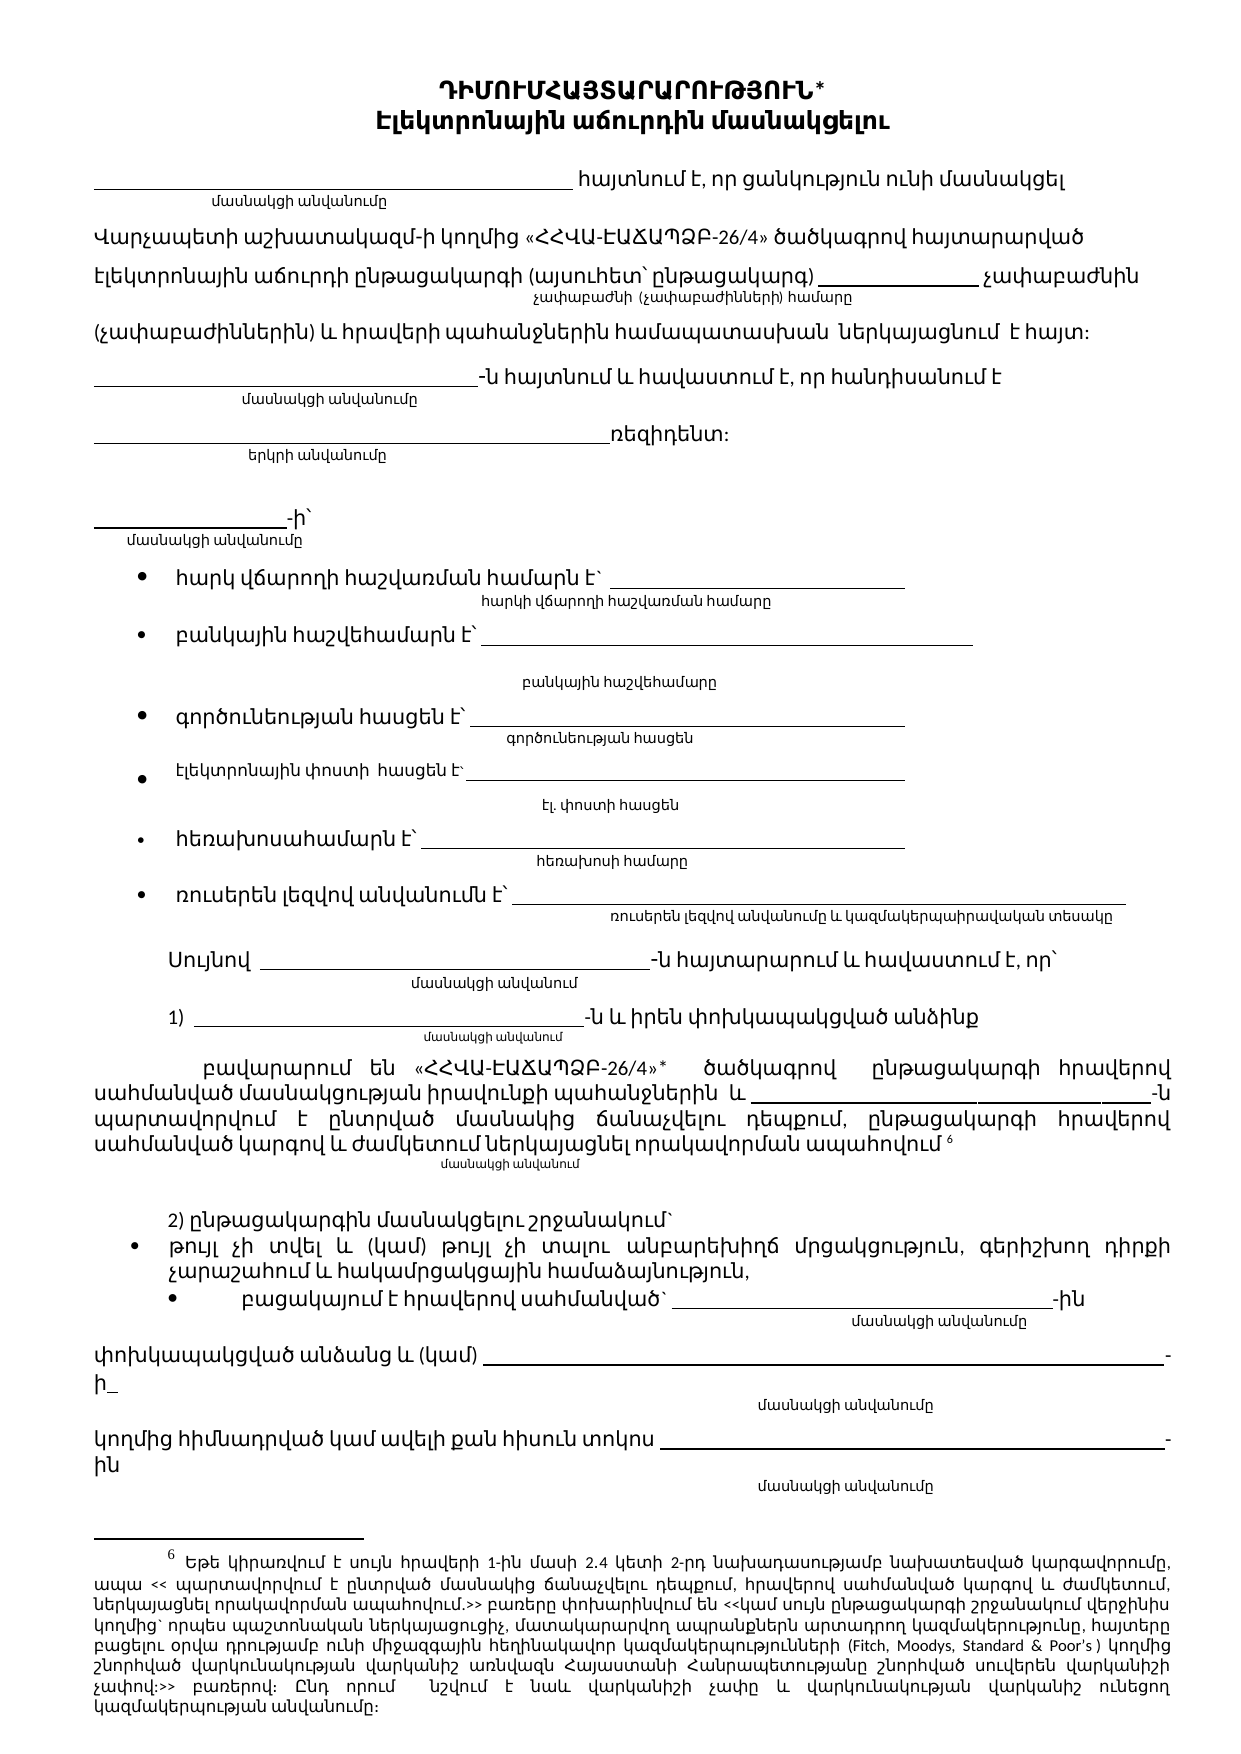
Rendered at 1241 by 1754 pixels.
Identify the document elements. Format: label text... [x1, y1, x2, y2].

text էլեկտրոնային աճուրդի ընթացակարգի (այսուհետ՝ ընթացակարգ) չափաբաժնին [94, 263, 1171, 289]
text ԴԻՄՈՒՄՀԱՅՏԱՐԱՐՈՒԹՅՈՒՆ* [94, 75, 1171, 106]
text մասնակցի անվանումը [94, 1312, 1171, 1342]
text էլ. փոստի հասցեն [94, 796, 1171, 826]
list բացակայում է հրավերով սահմանված` -ին [94, 1284, 1171, 1312]
text փոխկապակցված անձանց և (կամ) -ի [94, 1342, 1171, 1396]
text չափաբաժնի (չափաբաժինների) համարը [94, 289, 1171, 319]
text մասնակցի անվանում [94, 974, 1171, 1004]
text երկրի անվանումը [94, 446, 1171, 477]
text մասնակցի անվանում [94, 1157, 1171, 1182]
text Սույնով -ն հայտարարում և հավաստում է, որ՝ [94, 943, 1171, 974]
text հայտնում է, որ ցանկություն ունի մասնակցել [94, 167, 1171, 192]
list հեռախոսահամարն է՝ [138, 826, 1171, 852]
list էլեկտրոնային փոստի հասցեն է՝ [138, 760, 1171, 796]
text 1) -ն և իրեն փոխկապակցված անձինք [94, 1004, 1171, 1030]
text մասնակցի անվանումը [94, 192, 1171, 222]
text մասնակցի անվանումը [94, 1396, 1171, 1426]
subtitle Էլեկտրոնային աճուրդին մասնակցելու [94, 106, 1171, 136]
text հեռախոսի համարը [462, 852, 1171, 882]
text մասնակցի անվանում [94, 1030, 1171, 1055]
text -ի՝ [94, 506, 1171, 531]
text 2) ընթացակարգին մասնակցելու շրջանակում` [94, 1208, 1171, 1233]
text կողմից հիմնադրված կամ ավելի քան հիսուն տոկոս -ին [94, 1426, 1171, 1477]
text ռեզիդենտ: [94, 421, 1171, 446]
text հարկի վճարողի հաշվառման համարը [94, 592, 1171, 623]
text մասնակցի անվանումը [94, 531, 1171, 562]
text գործունեության հասցեն [94, 729, 1171, 760]
text ռուսերեն լեզվով անվանումը և կազմակերպաիրավական տեսակը [536, 908, 1171, 938]
text մասնակցի անվանումը [94, 1477, 1171, 1508]
list ռուսերեն լեզվով անվանումն է՝ [138, 882, 1171, 908]
list թույլ չի տվել և (կամ) թույլ չի տալու անբարեխիղճ մրցակցություն, գերիշխող դիրքի չարաշահում և հակամրցակցային համաձայնություն, [131, 1233, 1171, 1284]
list հարկ վճարողի հաշվառման համարն է` [138, 562, 1171, 592]
text բանկային հաշվեհամարը [94, 673, 1171, 704]
list բանկային հաշվեհամարն է՝ [138, 623, 1171, 673]
text Վարչապետի աշխատակազմ-ի կողմից «ՀՀՎԱ-ԷԱՃԱՊՁԲ-26/4» ծածկագրով հայտարարված [94, 222, 1171, 251]
text -ն հայտնում և հավաստում է, որ հանդիսանում է [94, 360, 1171, 390]
list գործունեության հասցեն է՝ [138, 704, 1171, 729]
text (չափաբաժիններին) և հրավերի պահանջներին համապատասխան ներկայացնում է հայտ: [94, 319, 1171, 344]
text բավարարում են «ՀՀՎԱ-ԷԱՃԱՊՁԲ-26/4»* ծածկագրով ընթացակարգի հրավերով սահմանված մասնակցության իրավունքի պահանջներին և -ն պարտավորվում է ընտրված մասնակից ճանաչվելու դեպքում, ընթացակարգի հրավերով սահմանված կարգով և ժամկետում ներկայացնել որակավորման ապահովում [94, 1055, 1171, 1157]
text մասնակցի անվանումը [94, 390, 1171, 421]
